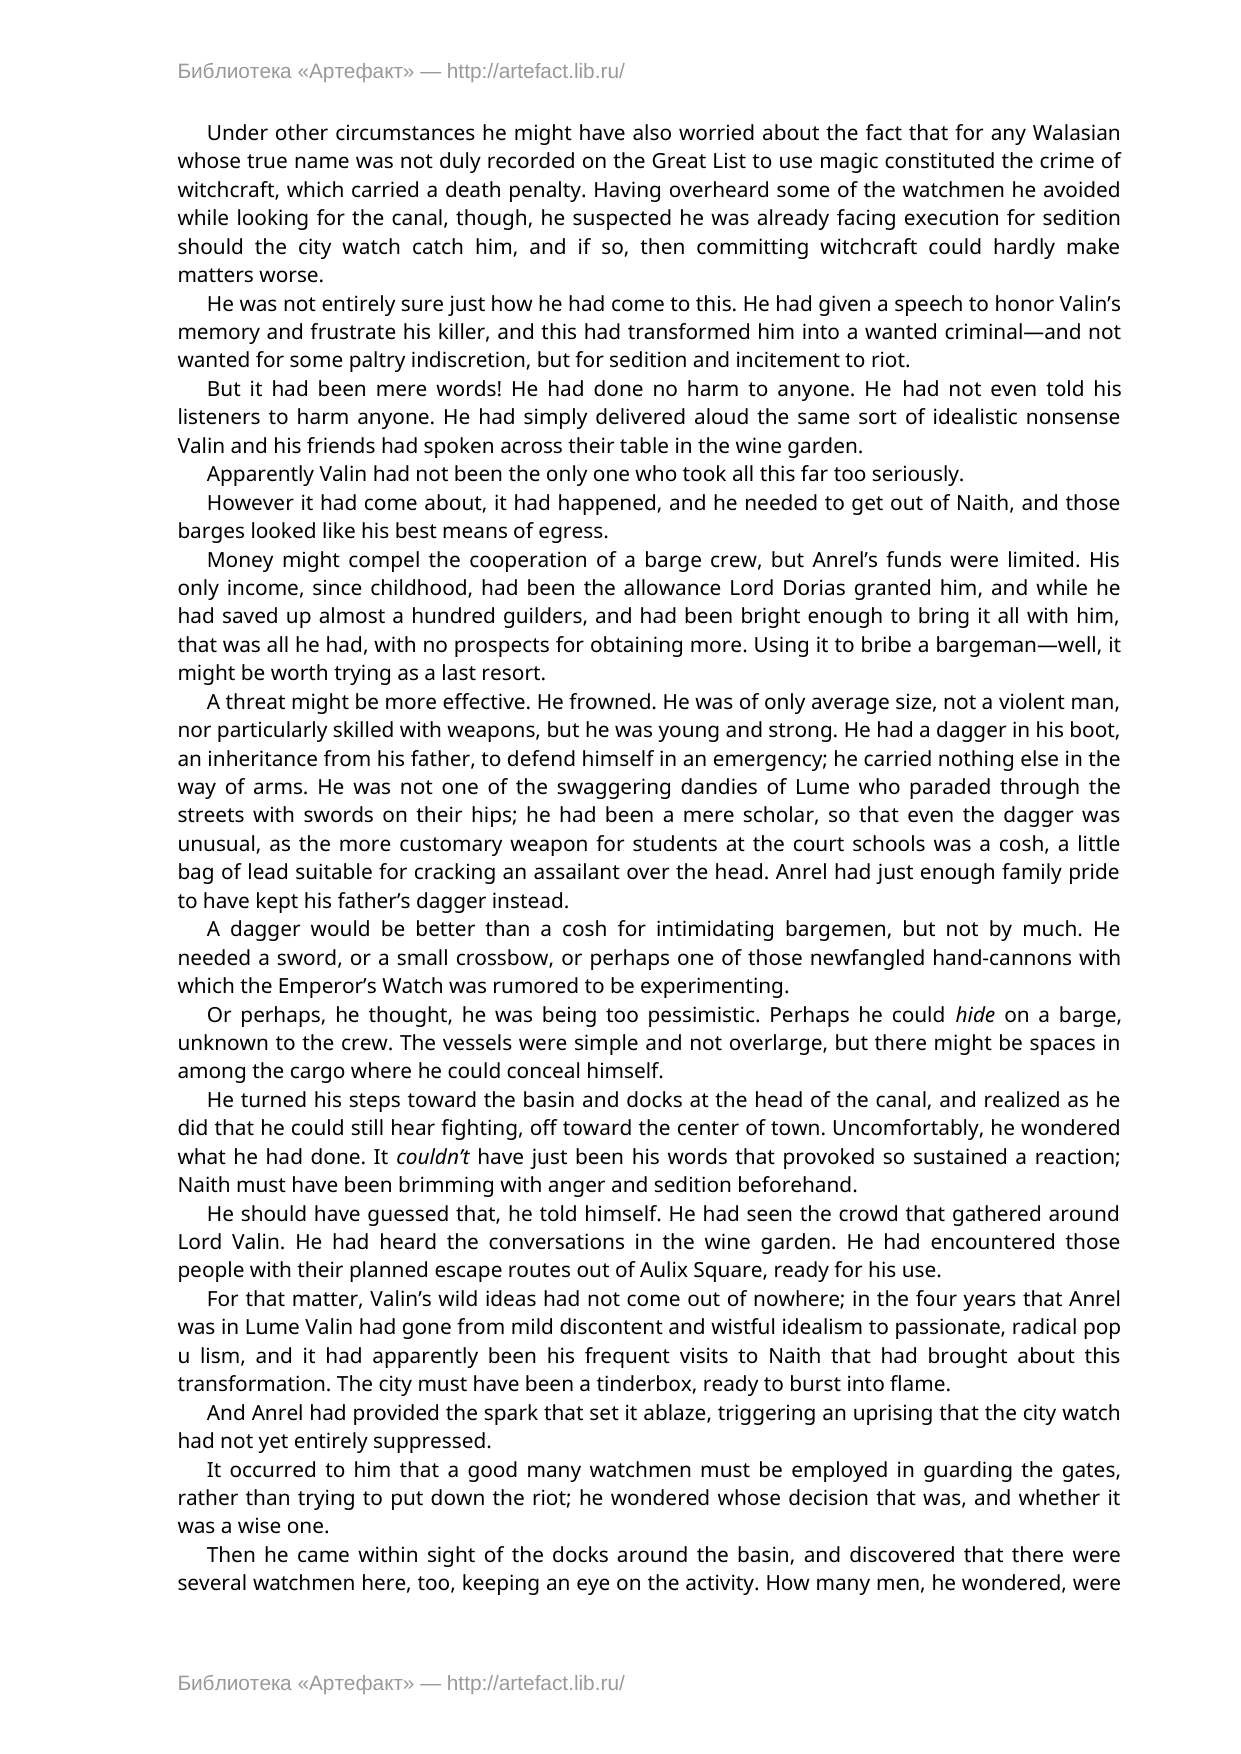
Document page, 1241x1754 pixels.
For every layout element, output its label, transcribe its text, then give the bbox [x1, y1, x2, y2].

text He turned his steps toward the basin and docks at the head of the canal, and realized as he did that he could still hear fighting, off toward the center of town. Uncomfortably, he wondered what he had done. It couldn’t have just been his words that provoked so sustained a reaction; Naith must have been brimming with anger and sedition beforehand. [177, 1085, 1122, 1199]
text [177, 1540, 1122, 1597]
text A dagger would be better than a cosh for intimidating bargemen, but not by much. He needed a sword, or a small crossbow, or perhaps one of those newfangled hand-cannons with which the Emperor’s Watch was rumored to be experimenting. [177, 914, 1122, 1000]
text But it had been mere words! He had done no harm to anyone. He had not even told his listeners to harm anyone. He had simply delivered aloud the same sort of idealistic nonsense Valin and his friends had spoken across their table in the wine garden. [177, 374, 1122, 459]
text Under other circumstances he might have also worried about the fact that for any Walasian whose true name was not duly recorded on the Great List to use magic constituted the crime of witchcraft, which carried a death penalty. Having overheard some of the watchmen he avoided while looking for the canal, though, he suspected he was already facing execution for sedition should the city watch catch him, and if so, then committing witchcraft could hardly make matters worse. [177, 118, 1122, 289]
text Or perhaps, he thought, he was being too pessimistic. Perhaps he could hide on a barge, unknown to the crew. The vessels were simple and not overlarge, but there might be spaces in among the cargo where he could conceal himself. [177, 1000, 1122, 1085]
text He should have guessed that, he told himself. He had seen the crowd that gathered around Lord Valin. He had heard the conversations in the wine garden. He had encountered those people with their planned escape routes out of Aulix Square, ready for his use. [177, 1199, 1122, 1284]
text Apparently Valin had not been the only one who took all this far too seriously. [177, 459, 1122, 488]
text And Anrel had provided the spark that set it ablaze, triggering an uprising that the city watch had not yet entirely suppressed. [177, 1398, 1122, 1455]
text He was not entirely sure just how he had come to this. He had given a speech to honor Valin’s memory and frustrate his killer, and this had transformed him into a wanted criminal—and not wanted for some paltry indiscretion, but for sedition and incitement to riot. [177, 289, 1122, 374]
text A threat might be more effective. He frowned. He was of only average size, not a violent man, nor particularly skilled with weapons, but he was young and strong. He had a dagger in his boot, an inheritance from his father, to defend himself in an emergency; he carried nothing else in the way of arms. He was not one of the swaggering dandies of Lume who paraded through the streets with swords on their hips; he had been a mere scholar, so that even the dagger was unusual, as the more customary weapon for students at the court schools was a cosh, a little bag of lead suitable for cracking an assailant over the head. Anrel had just enough family pride to have kept his father’s dagger instead. [177, 687, 1122, 914]
text Money might compel the cooperation of a barge crew, but Anrel’s funds were limited. His only income, since childhood, had been the allowance Lord Dorias granted him, and while he had saved up almost a hundred guilders, and had been bright enough to bring it all with him, that was all he had, with no prospects for obtaining more. Using it to bribe a bargeman—well, it might be worth trying as a last resort. [177, 545, 1122, 687]
text It occurred to him that a good many watchmen must be employed in guarding the gates, rather than trying to put down the riot; he wondered whose decision that was, and whether it was a wise one. [177, 1455, 1122, 1540]
text However it had come about, it had happened, and he needed to get out of Naith, and those barges looked like his best means of egress. [177, 488, 1122, 545]
text For that matter, Valin’s wild ideas had not come out of nowhere; in the four years that Anrel was in Lume Valin had gone from mild discontent and wistful idealism to passionate, radical pop u lism, and it had apparently been his frequent visits to Naith that had brought about this transformation. The city must have been a tinderbox, ready to burst into flame. [177, 1284, 1122, 1398]
